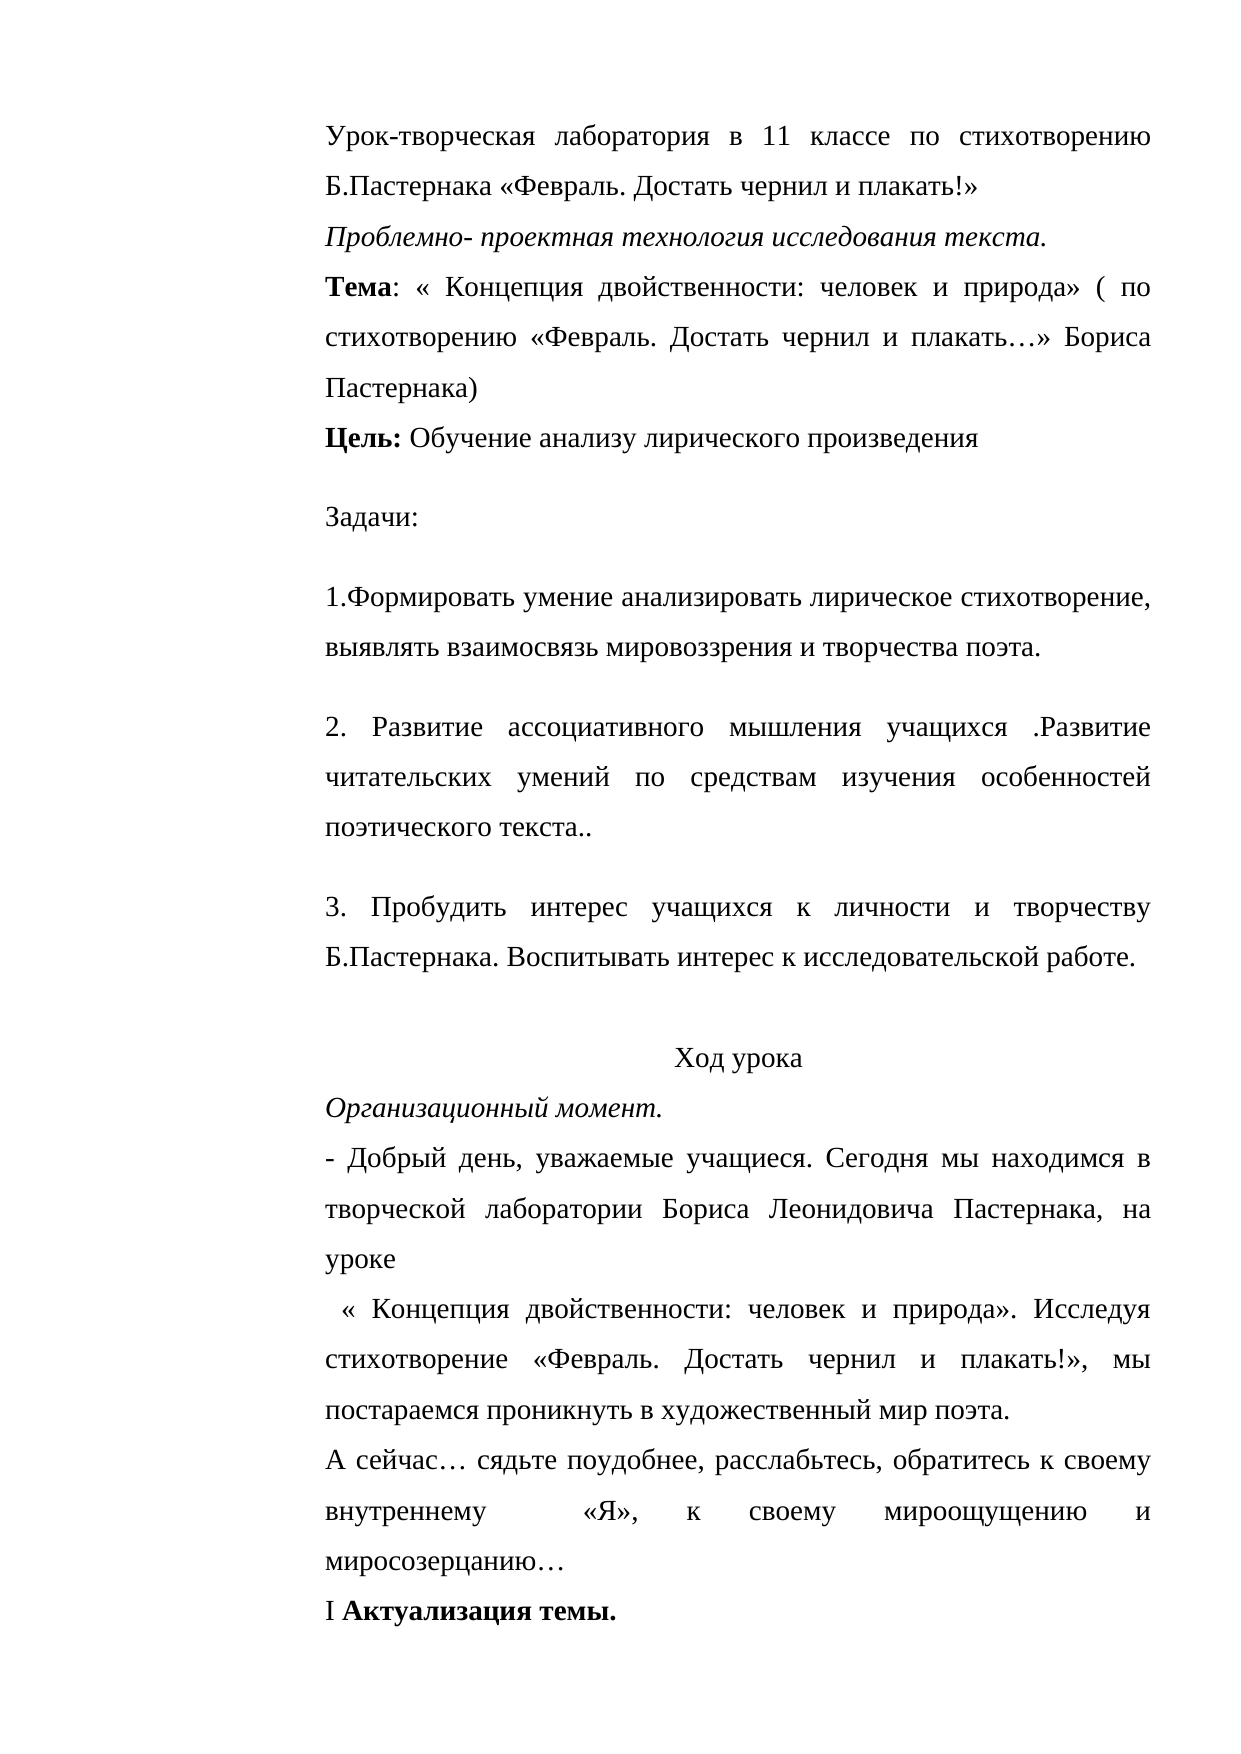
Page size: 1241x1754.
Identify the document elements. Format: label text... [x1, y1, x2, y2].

text Тема: « Концепция двойственности: человек и природа» ( по стихотворению «Февраль. Достать чернил и плакать…» Бориса Пастернака) [325, 269, 1152, 403]
text Задачи: [325, 499, 1152, 533]
text А сейчас… сядьте поудобнее, расслабьтесь, обратитесь к своему внутреннему «Я», к своему мироощущению и миросозерцанию… [325, 1442, 1152, 1576]
text Цель: Обучение анализу лирического произведения [325, 420, 1152, 453]
text Ход урока [325, 1040, 1152, 1073]
text I Актуализация темы. [325, 1593, 1152, 1627]
text Проблемно- проектная технология исследования текста. [325, 219, 1152, 252]
text Организационный момент. [325, 1090, 1152, 1124]
text - Добрый день, уважаемые учащиеся. Сегодня мы находимся в творческой лаборатории Бориса Леонидовича Пастернака, на уроке [325, 1140, 1152, 1274]
text Урок-творческая лаборатория в 11 классе по стихотворению Б.Пастернака «Февраль. Достать чернил и плакать!» [325, 118, 1152, 202]
text 3. Пробудить интерес учащихся к личности и творчеству Б.Пастернака. Воспитывать интерес к исследовательской работе. [325, 889, 1152, 973]
text 2. Развитие ассоциативного мышления учащихся .Развитие читательских умений по средствам изучения особенностей поэтического текста.. [325, 709, 1152, 843]
text « Концепция двойственности: человек и природа». Исследуя стихотворение «Февраль. Достать чернил и плакать!», мы постараемся проникнуть в художественный мир поэта. [325, 1291, 1152, 1426]
text 1.Формировать умение анализировать лирическое стихотворение, выявлять взаимосвязь мировоззрения и творчества поэта. [325, 579, 1152, 663]
